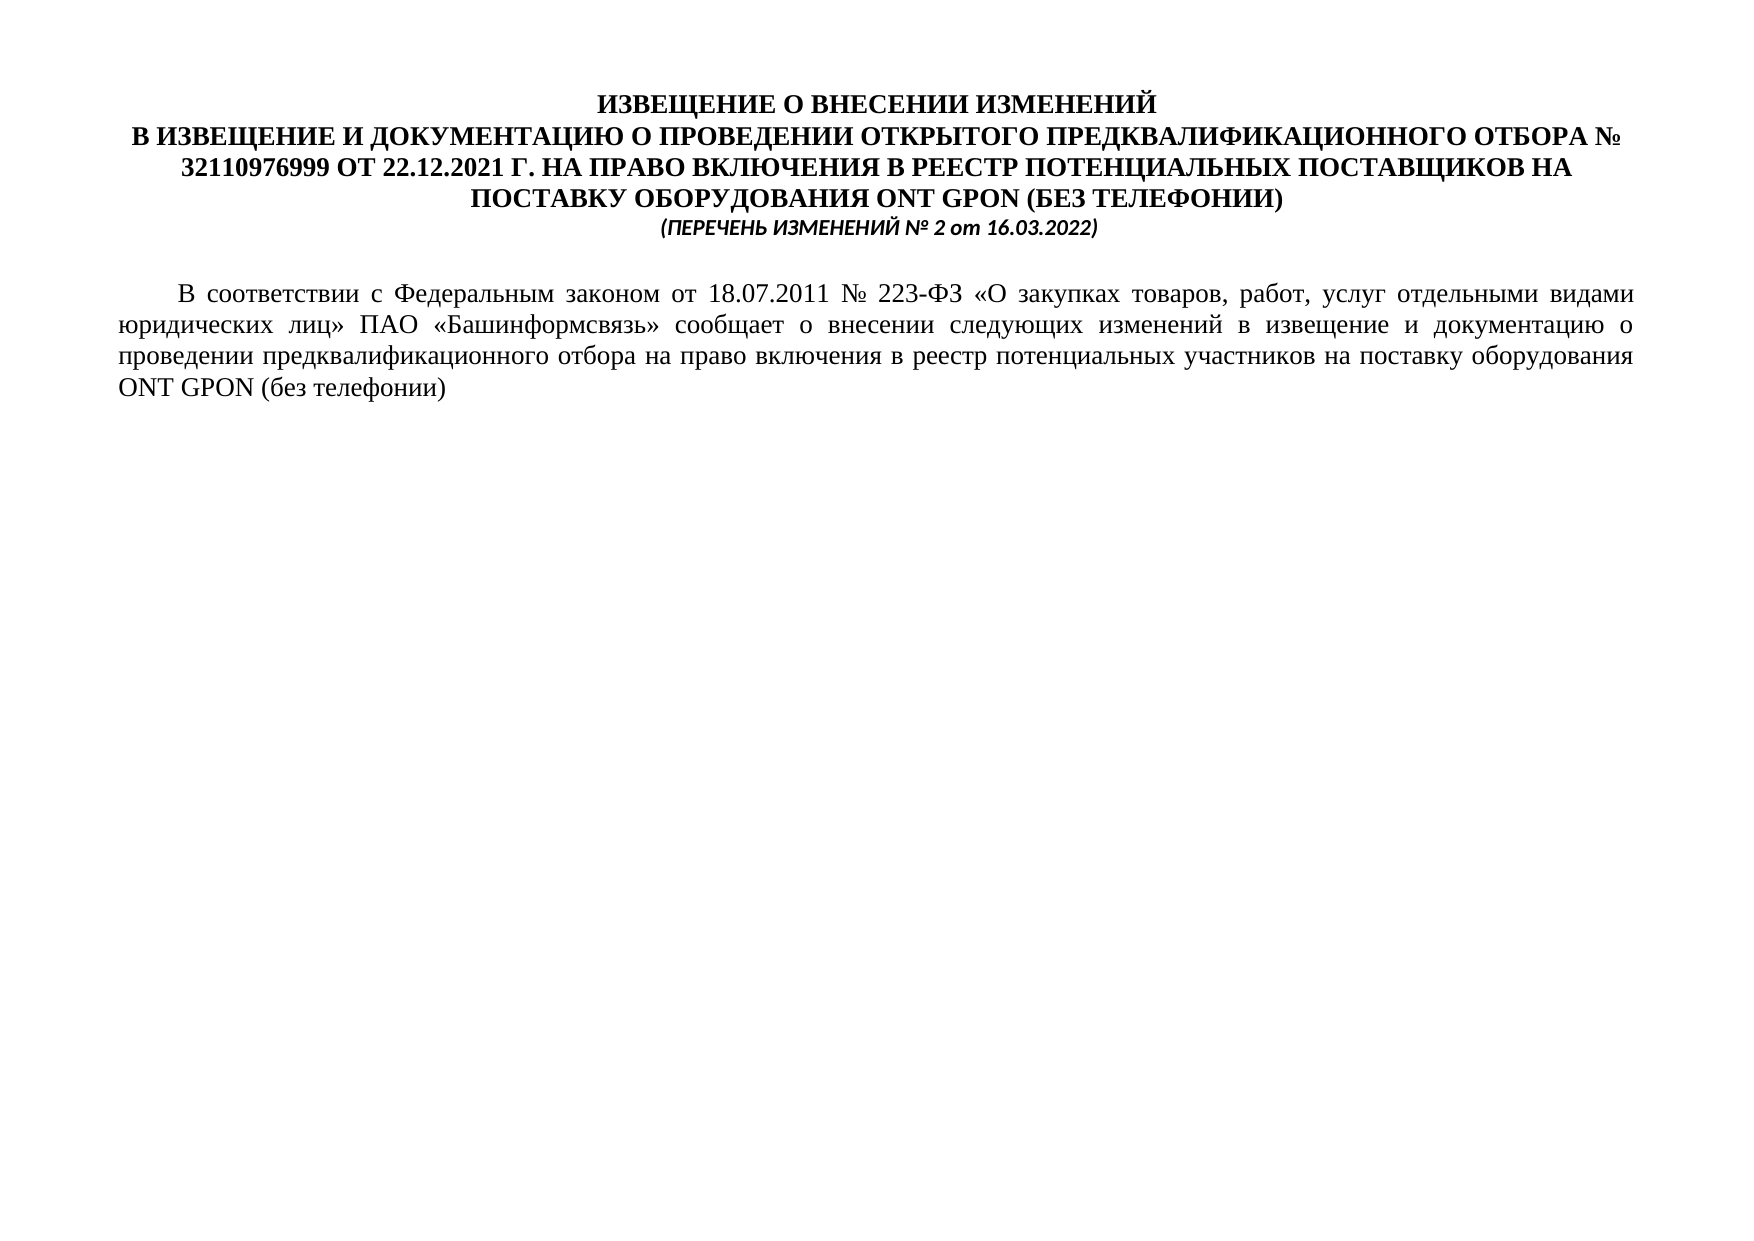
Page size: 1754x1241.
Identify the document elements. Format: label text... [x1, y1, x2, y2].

text (ПЕРЕЧЕНЬ ИЗМЕНЕНИЙ № 2 от 16.03.2022) [118, 213, 1636, 241]
text В соответствии с Федеральным законом от 18.07.2011 № 223-ФЗ «О закупках товаров, работ, услуг отдельными видами юридических лиц» ПАО «Башинформсвязь» сообщает о внесении следующих изменений в извещение и документацию о проведении предквалификационного отбора на право включения в реестр потенциальных участников на поставку оборудования ONT GPON (без телефонии) [118, 277, 1636, 402]
text В ИЗВЕЩЕНИЕ И ДОКУМЕНТАЦИЮ О ПРОВЕДЕНИИ ОТКРЫТОГО ПРЕДКВАЛИФИКАЦИОННОГО ОТБОРА № 32110976999 ОТ 22.12.2021 Г. НА ПРАВО ВКЛЮЧЕНИЯ В РЕЕСТР ПОТЕНЦИАЛЬНЫХ ПОСТАВЩИКОВ НА ПОСТАВКУ ОБОРУДОВАНИЯ ONT GPON (БЕЗ ТЕЛЕФОНИИ) [118, 120, 1636, 213]
text ИЗВЕЩЕНИЕ О ВНЕСЕНИИ ИЗМЕНЕНИЙ [118, 89, 1636, 120]
